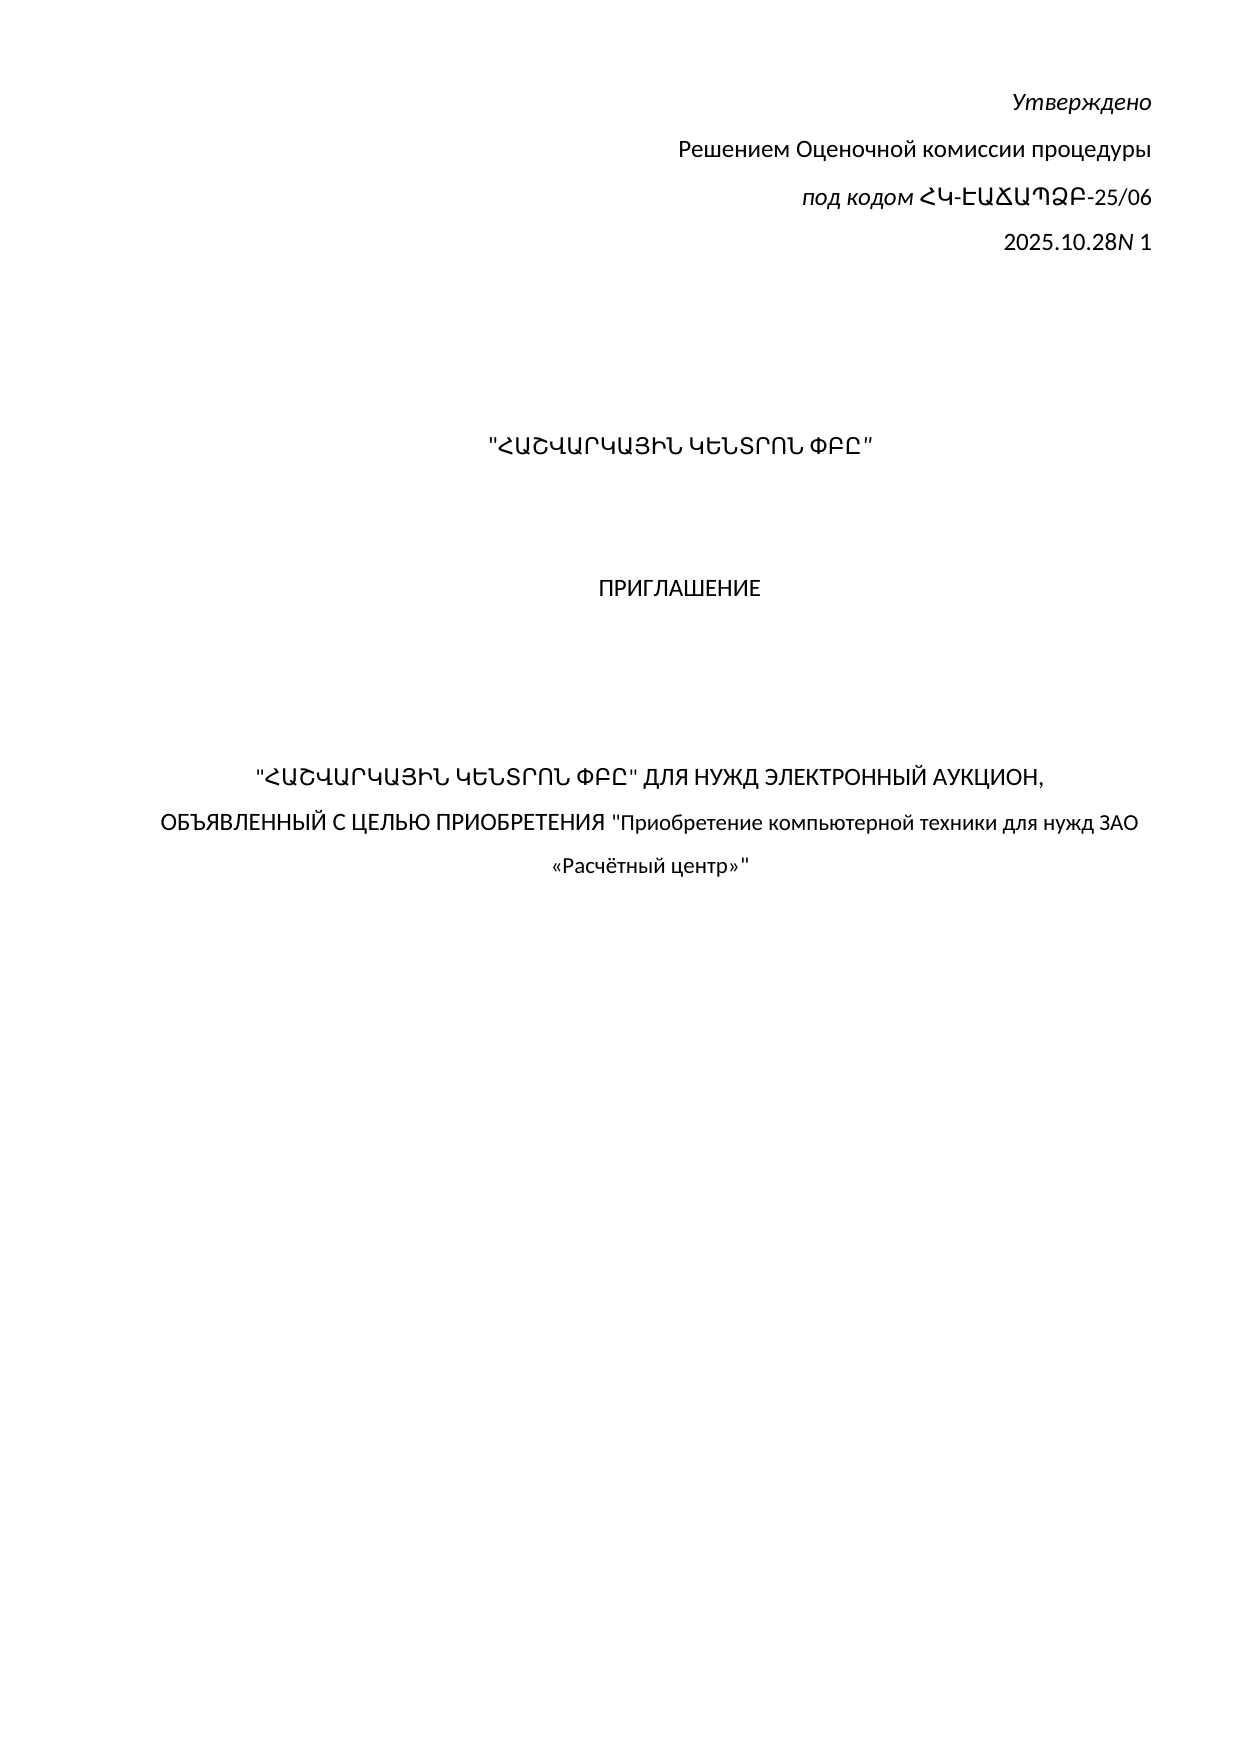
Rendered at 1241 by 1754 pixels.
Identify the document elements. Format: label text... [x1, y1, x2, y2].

text ОБЪЯВЛЕННЫЙ С ЦЕЛЬЮ ПРИОБРЕТЕНИЯ "Приобретение компьютерной техники для нужд ЗАО «Расчётный центр»" [148, 807, 1152, 879]
text Утверждено [148, 86, 1152, 117]
text под кодом ՀԿ-ԷԱՃԱՊՁԲ-25/06 2025.10.28 N 1 [148, 181, 1152, 257]
text "ՀԱՇՎԱՐԿԱՅԻՆ ԿԵՆՏՐՈՆ ՓԲԸ" [148, 431, 1152, 461]
text ПРИГЛАШЕНИЕ [148, 572, 1152, 603]
text Решением Оценочной комиссии процедуры [148, 134, 1152, 164]
text "ՀԱՇՎԱՐԿԱՅԻՆ ԿԵՆՏՐՈՆ ՓԲԸ" ДЛЯ НУЖД ЭЛЕКТРОННЫЙ АУКЦИОН, [148, 761, 1152, 791]
